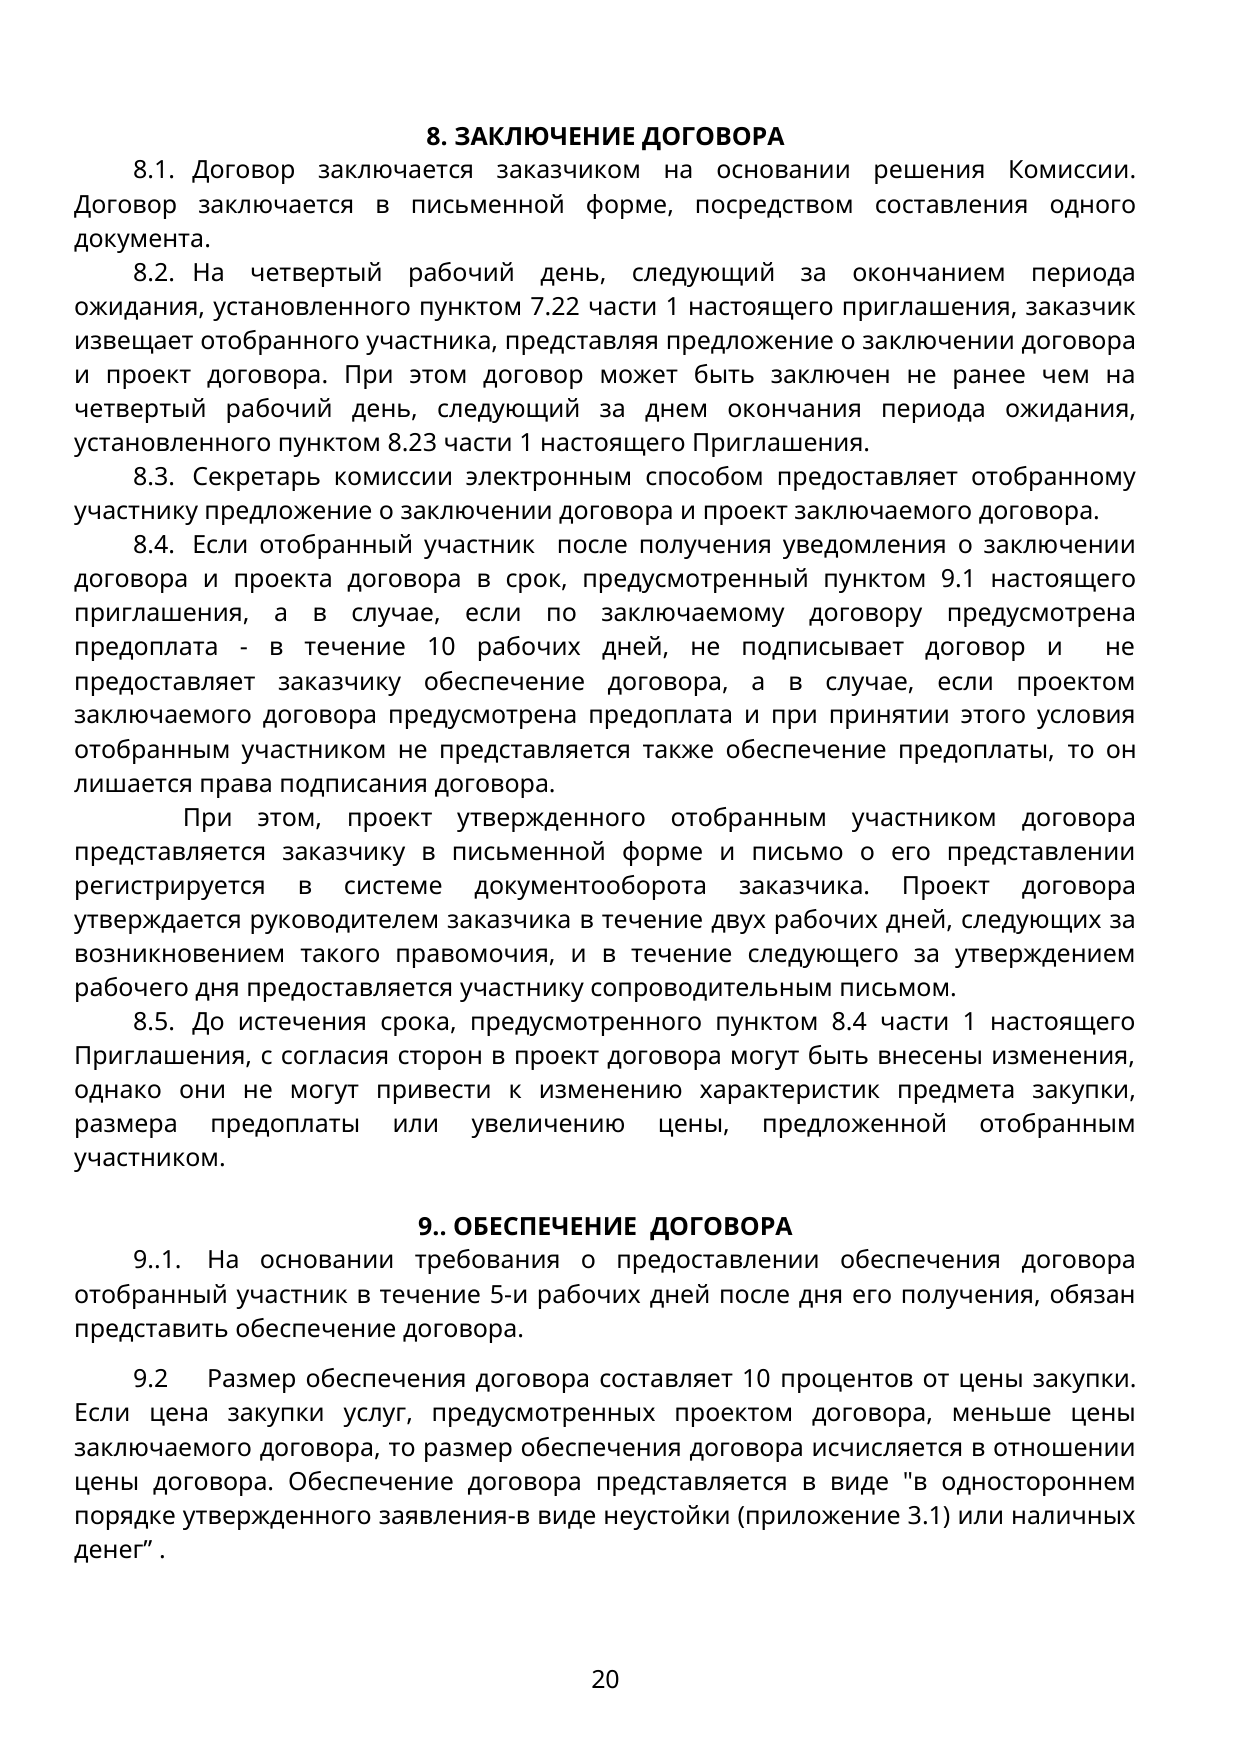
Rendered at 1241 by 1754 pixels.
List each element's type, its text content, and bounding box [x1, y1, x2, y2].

text 8. ЗАКЛЮЧЕНИЕ ДОГОВОРА [74, 118, 1137, 152]
text 8.2. На четвертый рабочий день, следующий за окончанием периода ожидания, установленного пунктом 7.22 части 1 настоящего приглашения, заказчик извещает отобранного участника, представляя предложение о заключении договора и проект договора. При этом договор может быть заключен не ранее чем на четвертый рабочий день, следующий за днем окончания периода ожидания, установленного пунктом 8.23 части 1 настоящего Приглашения. [74, 254, 1137, 459]
text 9.2 Размер обеспечения договора составляет 10 процентов от цены закупки. Если цена закупки услуг, предусмотренных проектом договора, меньше цены заключаемого договора, то размер обеспечения договора исчисляется в отношении цены договора. Обеспечение договора представляется в виде "в одностороннем порядке утвержденного заявления-в виде неустойки (приложение 3.1) или наличных денег” . [74, 1361, 1137, 1565]
text При этом, проект утвержденного отобранным участником договора представляется заказчику в письменной форме и письмо о его представлении регистрируется в системе документооборота заказчика. Проект договора утверждается руководителем заказчика в течение двух рабочих дней, следующих за возникновением такого правомочия, и в течение следующего за утверждением рабочего дня предоставляется участнику сопроводительным письмом. [74, 799, 1137, 1004]
text 9..1. На основании требования о предоставлении обеспечения договора отобранный участник в течение 5-и рабочих дней после дня его получения, обязан представить обеспечение договора. [74, 1242, 1137, 1344]
text 8.1. Договор заключается заказчиком на основании решения Комиссии. Договор заключается в письменной форме, посредством составления одного документа. [74, 152, 1137, 254]
text 8.4. Если отобранный участник после получения уведомления о заключении договора и проекта договора в срок, предусмотренный пунктом 9.1 настоящего приглашения, а в случае, если по заключаемому договору предусмотрена предоплата - в течение 10 рабочих дней, не подписывает договор и не предоставляет заказчику обеспечение договора, а в случае, если проектом заключаемого договора предусмотрена предоплата и при принятии этого условия отобранным участником не представляется также обеспечение предоплаты, то он лишается права подписания договора. [74, 527, 1137, 799]
text 8.3. Секретарь комиссии электронным способом предоставляет отобранному участнику предложение о заключении договора и проект заключаемого договора. [74, 459, 1137, 527]
text 9.. ОБЕСПЕЧЕНИЕ ДОГОВОРА [74, 1208, 1137, 1242]
text 8.5. До истечения срока, предусмотренного пунктом 8.4 части 1 настоящего Приглашения, с согласия сторон в проект договора могут быть внесены изменения, однако они не могут привести к изменению характеристик предмета закупки, размера предоплаты или увеличению цены, предложенной отобранным участником. [74, 1004, 1137, 1174]
